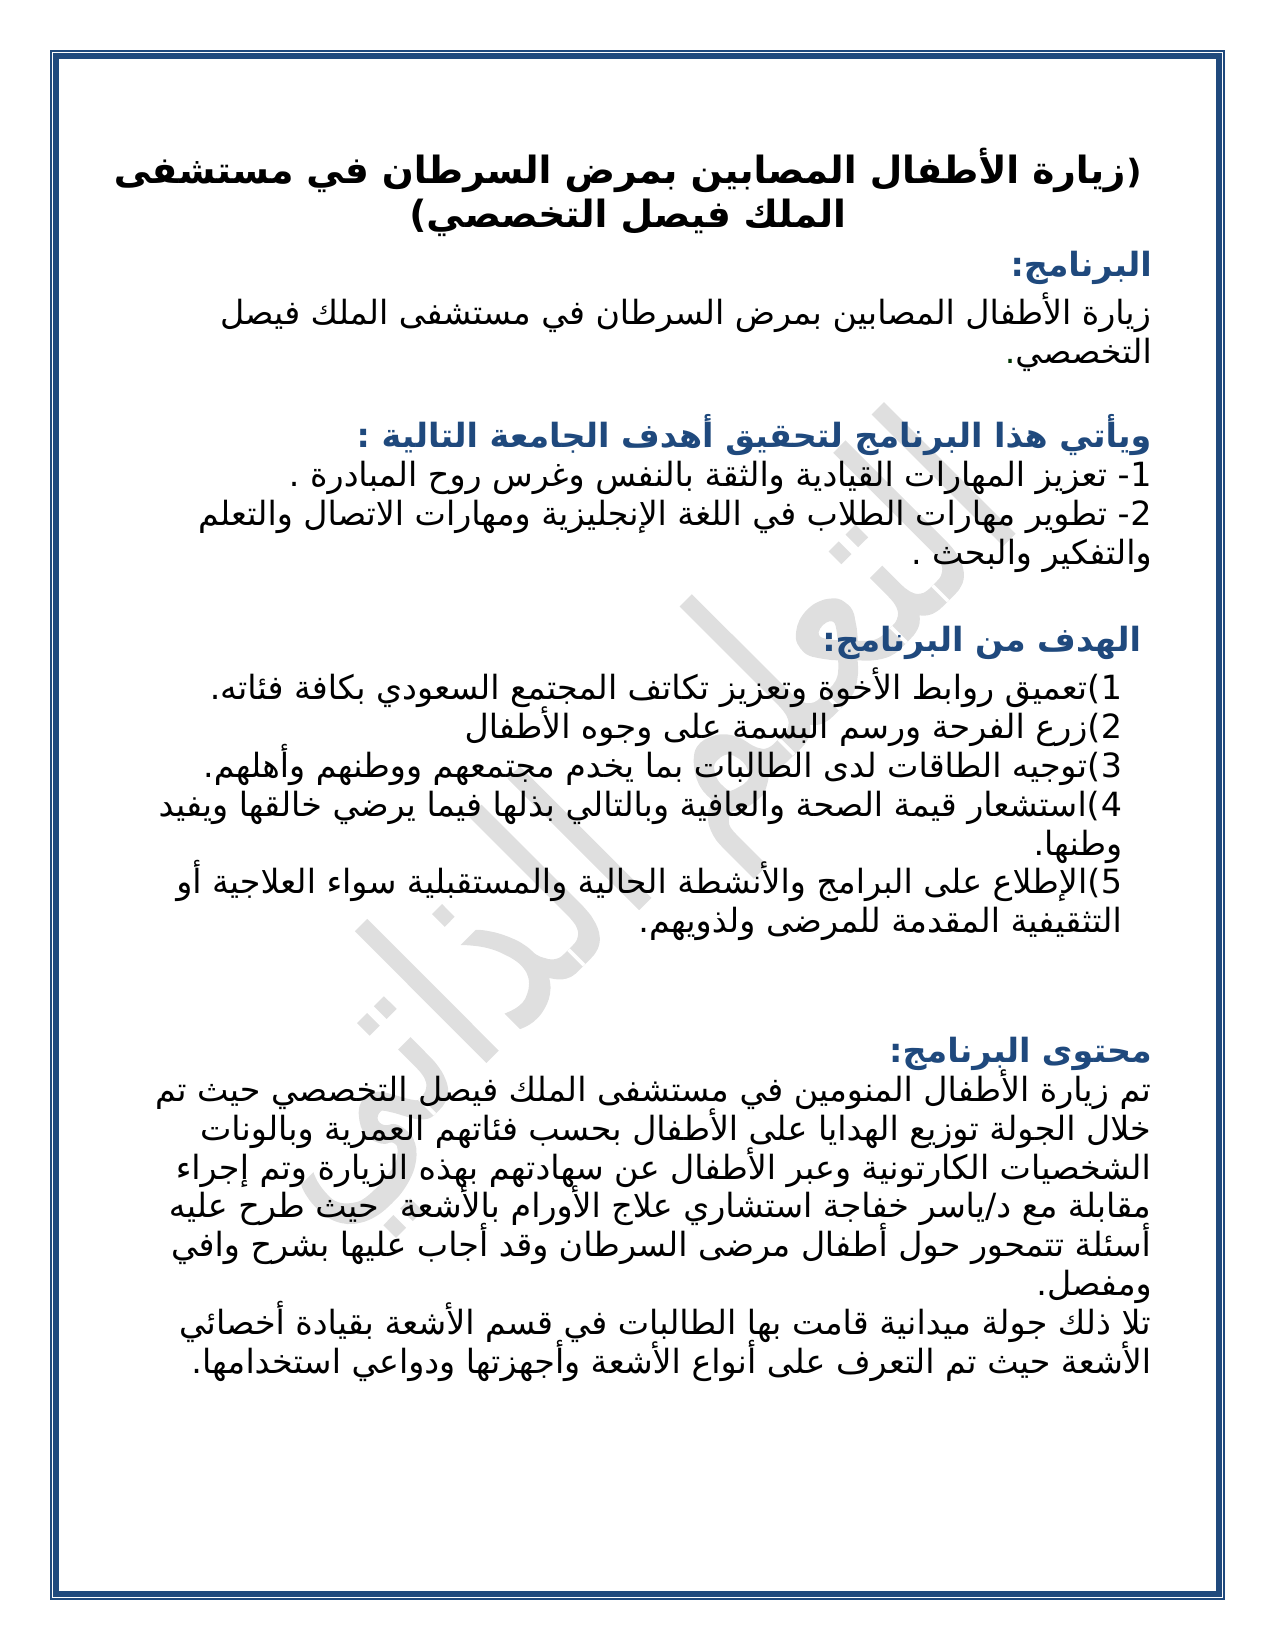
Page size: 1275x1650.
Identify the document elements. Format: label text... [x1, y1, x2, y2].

text محتوى البرنامج: [103, 1032, 1152, 1070]
text 2)زرع الفرحة ورسم البسمة على وجوه الأطفال [103, 708, 1122, 746]
text ويأتي هذا البرنامج لتحقيق أهدف الجامعة التالية : 1- تعزيز المهارات القيادية والثقة بالنفس وغرس روح المبادرة . 2- تطوير مهارات الطلاب في اللغة الإنجليزية ومهارات الاتصال والتعلم والتفكير والبحث . [103, 417, 1152, 572]
text (زيارة الأطفال المصابين بمرض السرطان في مستشفى الملك فيصل التخصصي) [103, 149, 1152, 236]
text البرنامج: [103, 246, 1152, 284]
text الهدف من البرنامج: [103, 621, 1152, 659]
text 5)الإطلاع على البرامج والأنشطة الحالية والمستقبلية سواء العلاجية أو التثقيفية المقدمة للمرضى ولذويهم. [103, 863, 1122, 941]
text 4)استشعار قيمة الصحة والعافية وبالتالي بذلها فيما يرضي خالقها ويفيد وطنها. [103, 785, 1122, 863]
text 1)تعميق روابط الأخوة وتعزيز تكاتف المجتمع السعودي بكافة فئاته. [103, 669, 1122, 708]
text زيارة الأطفال المصابين بمرض السرطان في مستشفى الملك فيصل التخصصي. [103, 294, 1152, 371]
text تلا ذلك جولة ميدانية قامت بها الطالبات في قسم الأشعة بقيادة أخصائي الأشعة حيث تم التعرف على أنواع الأشعة وأجهزتها ودواعي استخدامها. [103, 1303, 1152, 1381]
text 3)توجيه الطاقات لدى الطالبات بما يخدم مجتمعهم ووطنهم وأهلهم. [103, 746, 1122, 785]
text تم زيارة الأطفال المنومين في مستشفى الملك فيصل التخصصي حيث تم خلال الجولة توزيع الهدايا على الأطفال بحسب فئاتهم العمرية وبالونات الشخصيات الكارتونية وعبر الأطفال عن سهادتهم بهذه الزيارة وتم إجراء مقابلة مع د/ياسر خفاجة استشاري علاج الأورام بالأشعة حيث طرح عليه أسئلة تتمحور حول أطفال مرضى السرطان وقد أجاب عليها بشرح وافي ومفصل. [103, 1070, 1152, 1303]
